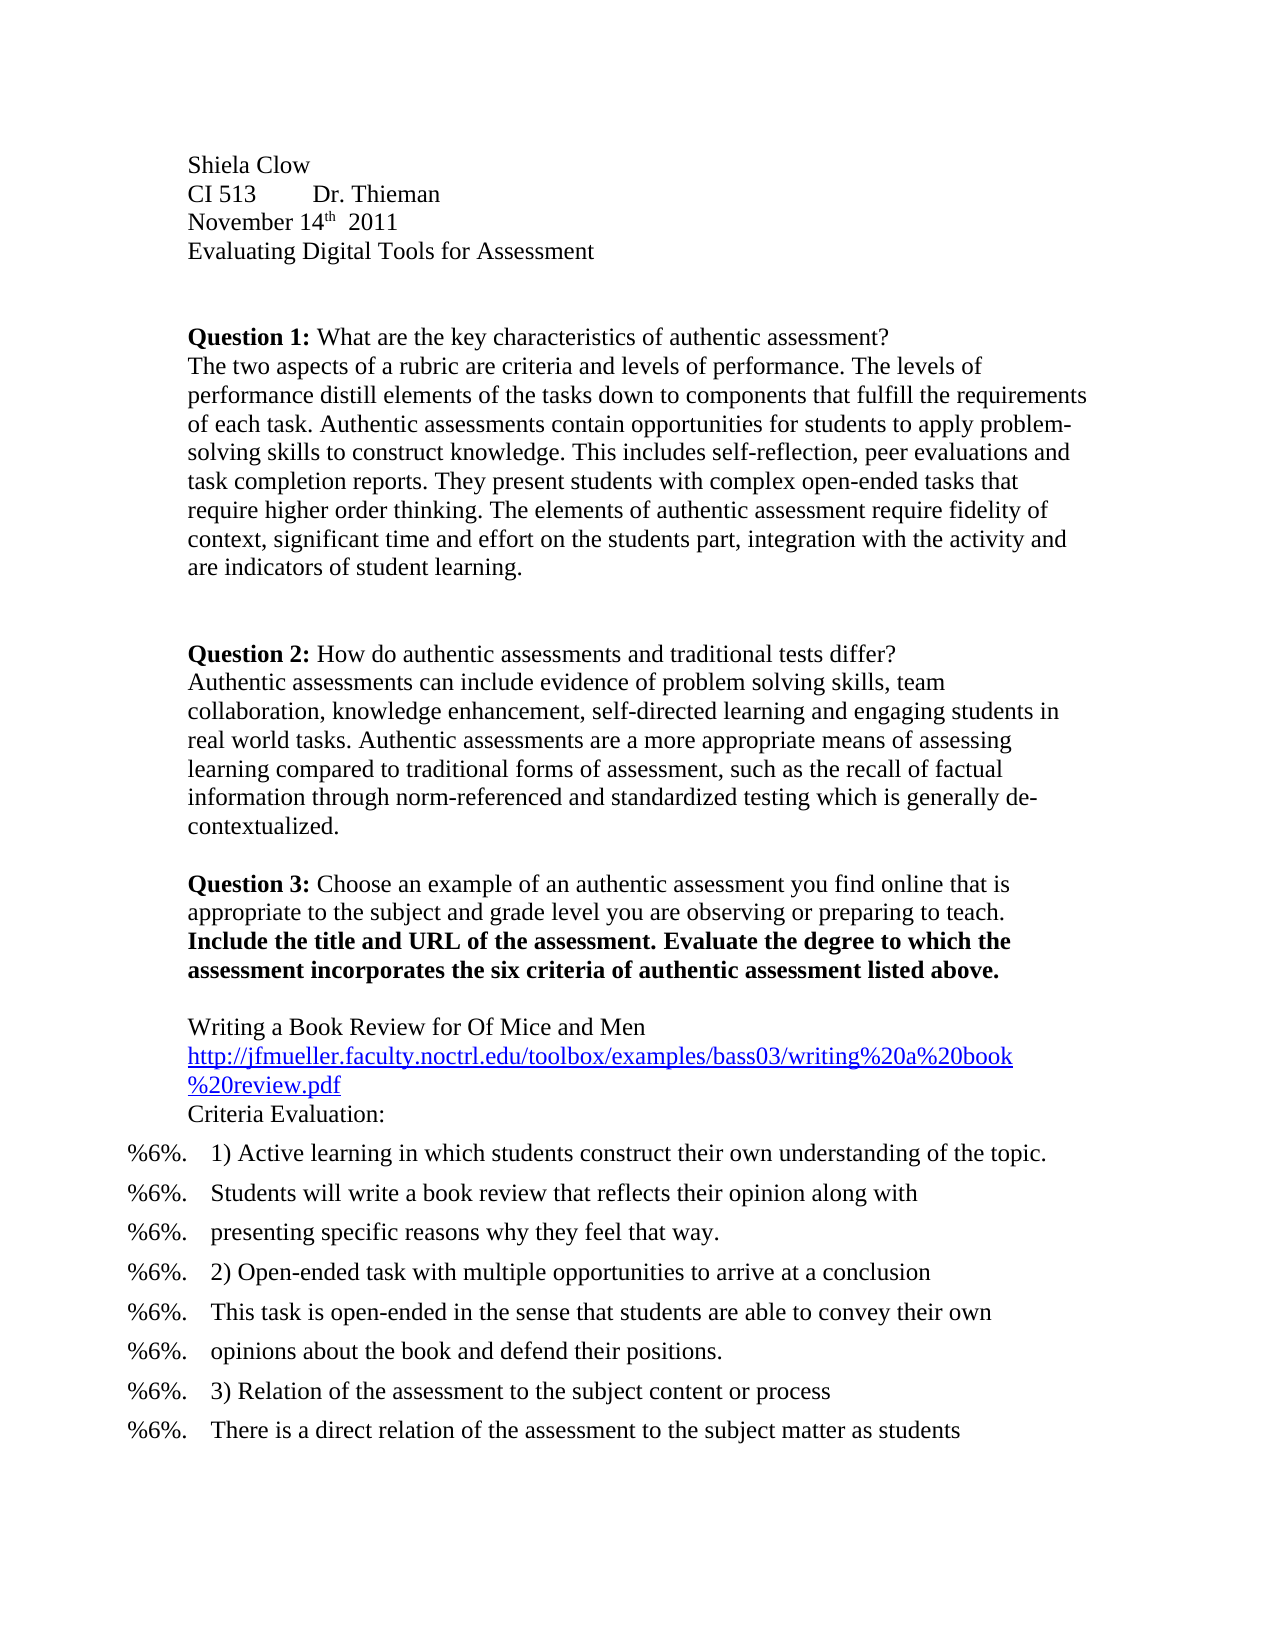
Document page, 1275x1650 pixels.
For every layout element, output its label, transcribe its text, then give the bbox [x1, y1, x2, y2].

text CI 513 Dr. Thieman [187, 179, 1087, 207]
text Writing a Book Review for Of Mice and Men [187, 1012, 1087, 1041]
list 1) Active learning in which students construct their own understanding of the topic. [187, 1127, 1087, 1167]
list Students will write a book review that reflects their opinion along with [187, 1167, 1087, 1207]
list This task is open-ended in the sense that students are able to convey their own [187, 1286, 1087, 1325]
text http://jfmueller.faculty.noctrl.edu/toolbox/examples/bass03/writing%20a%20book%20review.pdf [187, 1041, 1087, 1099]
text November 14th 2011 [187, 207, 1087, 236]
text Question 3: Choose an example of an authentic assessment you find online that is appropriate to the subject and grade level you are observing or preparing to teach. Include the title and URL of the assessment. Evaluate the degree to which the assessment incorporates the six criteria of authentic assessment listed above. [187, 869, 1087, 984]
list There is a direct relation of the assessment to the subject matter as students [187, 1404, 1087, 1444]
list 2) Open-ended task with multiple opportunities to arrive at a conclusion [187, 1246, 1087, 1286]
text Shiela Clow [187, 150, 1087, 179]
text Question 2: How do authentic assessments and traditional tests differ? [187, 639, 1087, 667]
text Question 1: What are the key characteristics of authentic assessment? [187, 322, 1087, 351]
text The two aspects of a rubric are criteria and levels of performance. The levels of performance distill elements of the tasks down to components that fulfill the requirements of each task. Authentic assessments contain opportunities for students to apply problem-solving skills to construct knowledge. This includes self-reflection, peer evaluations and task completion reports. They present students with complex open-ended tasks that require higher order thinking. The elements of authentic assessment require fidelity of context, significant time and effort on the students part, integration with the activity and are indicators of student learning. [187, 351, 1087, 581]
text Evaluating Digital Tools for Assessment [187, 236, 1087, 265]
list presenting specific reasons why they feel that way. [187, 1207, 1087, 1246]
text Criteria Evaluation: [187, 1099, 1087, 1127]
list opinions about the book and defend their positions. [187, 1325, 1087, 1365]
text Authentic assessments can include evidence of problem solving skills, team collaboration, knowledge enhancement, self-directed learning and engaging students in real world tasks. Authentic assessments are a more appropriate means of assessing learning compared to traditional forms of assessment, such as the recall of factual information through norm-referenced and standardized testing which is generally de-contextualized. [187, 667, 1087, 840]
list 3) Relation of the assessment to the subject content or process [187, 1365, 1087, 1404]
